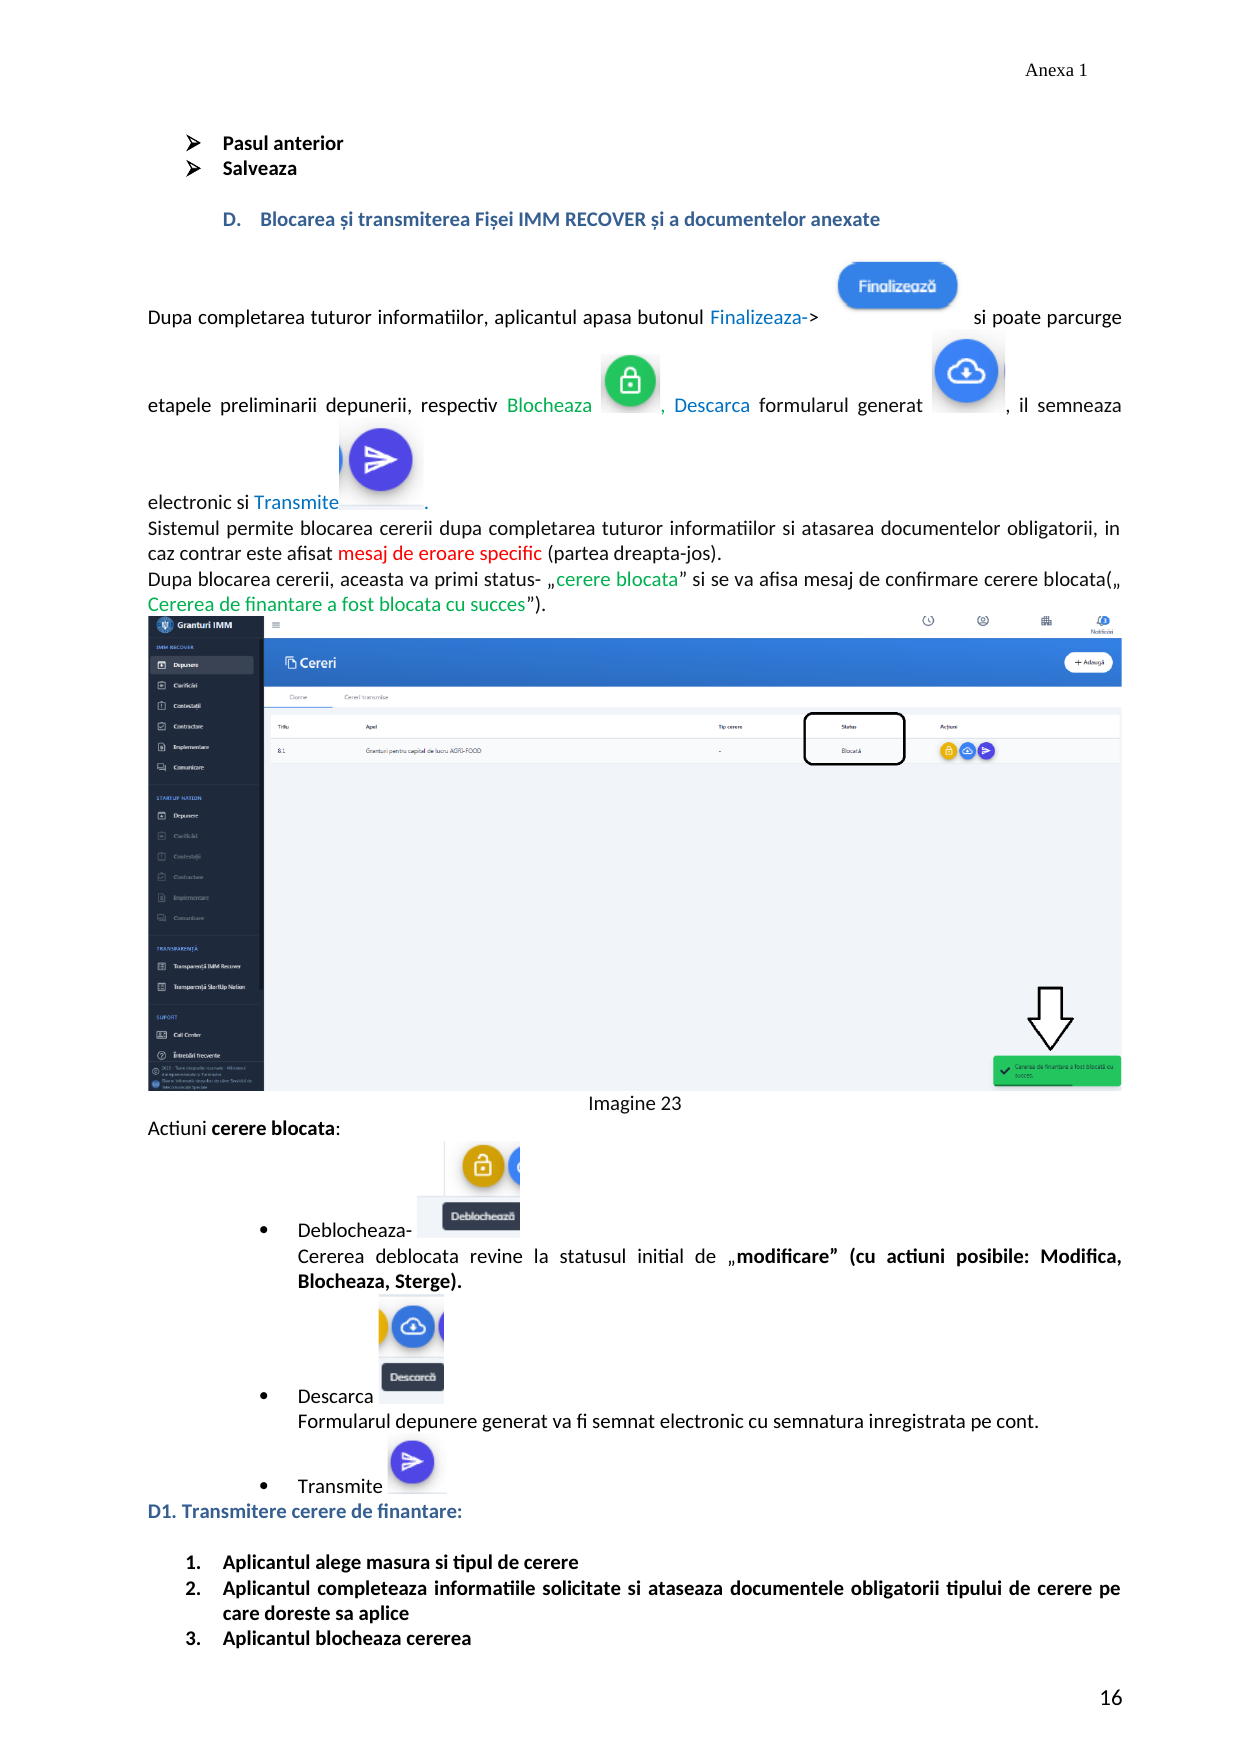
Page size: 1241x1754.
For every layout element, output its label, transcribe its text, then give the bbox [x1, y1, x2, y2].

subtitle Blocarea și transmiterea Fișei IMM RECOVER și a documentelor anexate [223, 206, 1122, 232]
picture [387, 1433, 447, 1494]
list Pasul anterior [185, 130, 1122, 156]
text Sistemul permite blocarea cererii dupa completarea tuturor informatiilor si atasarea documentelor obligatorii, in caz contrar este afisat mesaj de eroare specific (partea dreapta-jos). [148, 515, 1122, 566]
text Dupa completarea tuturor informatiilor, aplicantul apasa butonul Finalizeaza->si poate parcurge etapele preliminarii depunerii, respectiv Blocheaza , Descarca formularul generat , il semneaza electronic si Transmite. [148, 257, 1122, 515]
list Aplicantul alege masura si tipul de cerere [185, 1549, 1122, 1575]
list Deblocheaza- [260, 1141, 1122, 1243]
picture [378, 1293, 444, 1404]
picture [339, 417, 424, 510]
text Actiuni cerere blocata: [148, 1116, 1122, 1141]
list Descarca [260, 1294, 1122, 1408]
list Transmite [260, 1434, 1122, 1498]
list Cererea deblocata revine la statusul initial de „modificare” (cu actiuni posibile: Modifica, Blocheaza, Sterge). [298, 1243, 1122, 1294]
picture [416, 1141, 520, 1238]
list Aplicantul blocheaza cererea [185, 1626, 1122, 1651]
list Aplicantul completeaza informatiile solicitate si ataseaza documentele obligatorii tipului de cerere pe care doreste sa aplice [185, 1575, 1122, 1626]
text Imagine 23 [148, 1091, 1122, 1116]
picture [600, 354, 661, 413]
text Dupa blocarea cererii, aceasta va primi status- „cerere blocata” si se va afisa mesaj de confirmare cerere blocata(„ Cererea de finantare a fost blocata cu succes”). [148, 566, 1122, 616]
list Formularul depunere generat va fi semnat electronic cu semnatura inregistrata pe cont. [298, 1408, 1122, 1434]
subtitle D1. Transmitere cerere de finantare: [148, 1498, 1122, 1524]
picture [148, 616, 1122, 1091]
list Salveaza [185, 156, 1122, 181]
picture [818, 257, 974, 325]
picture [931, 329, 1006, 413]
